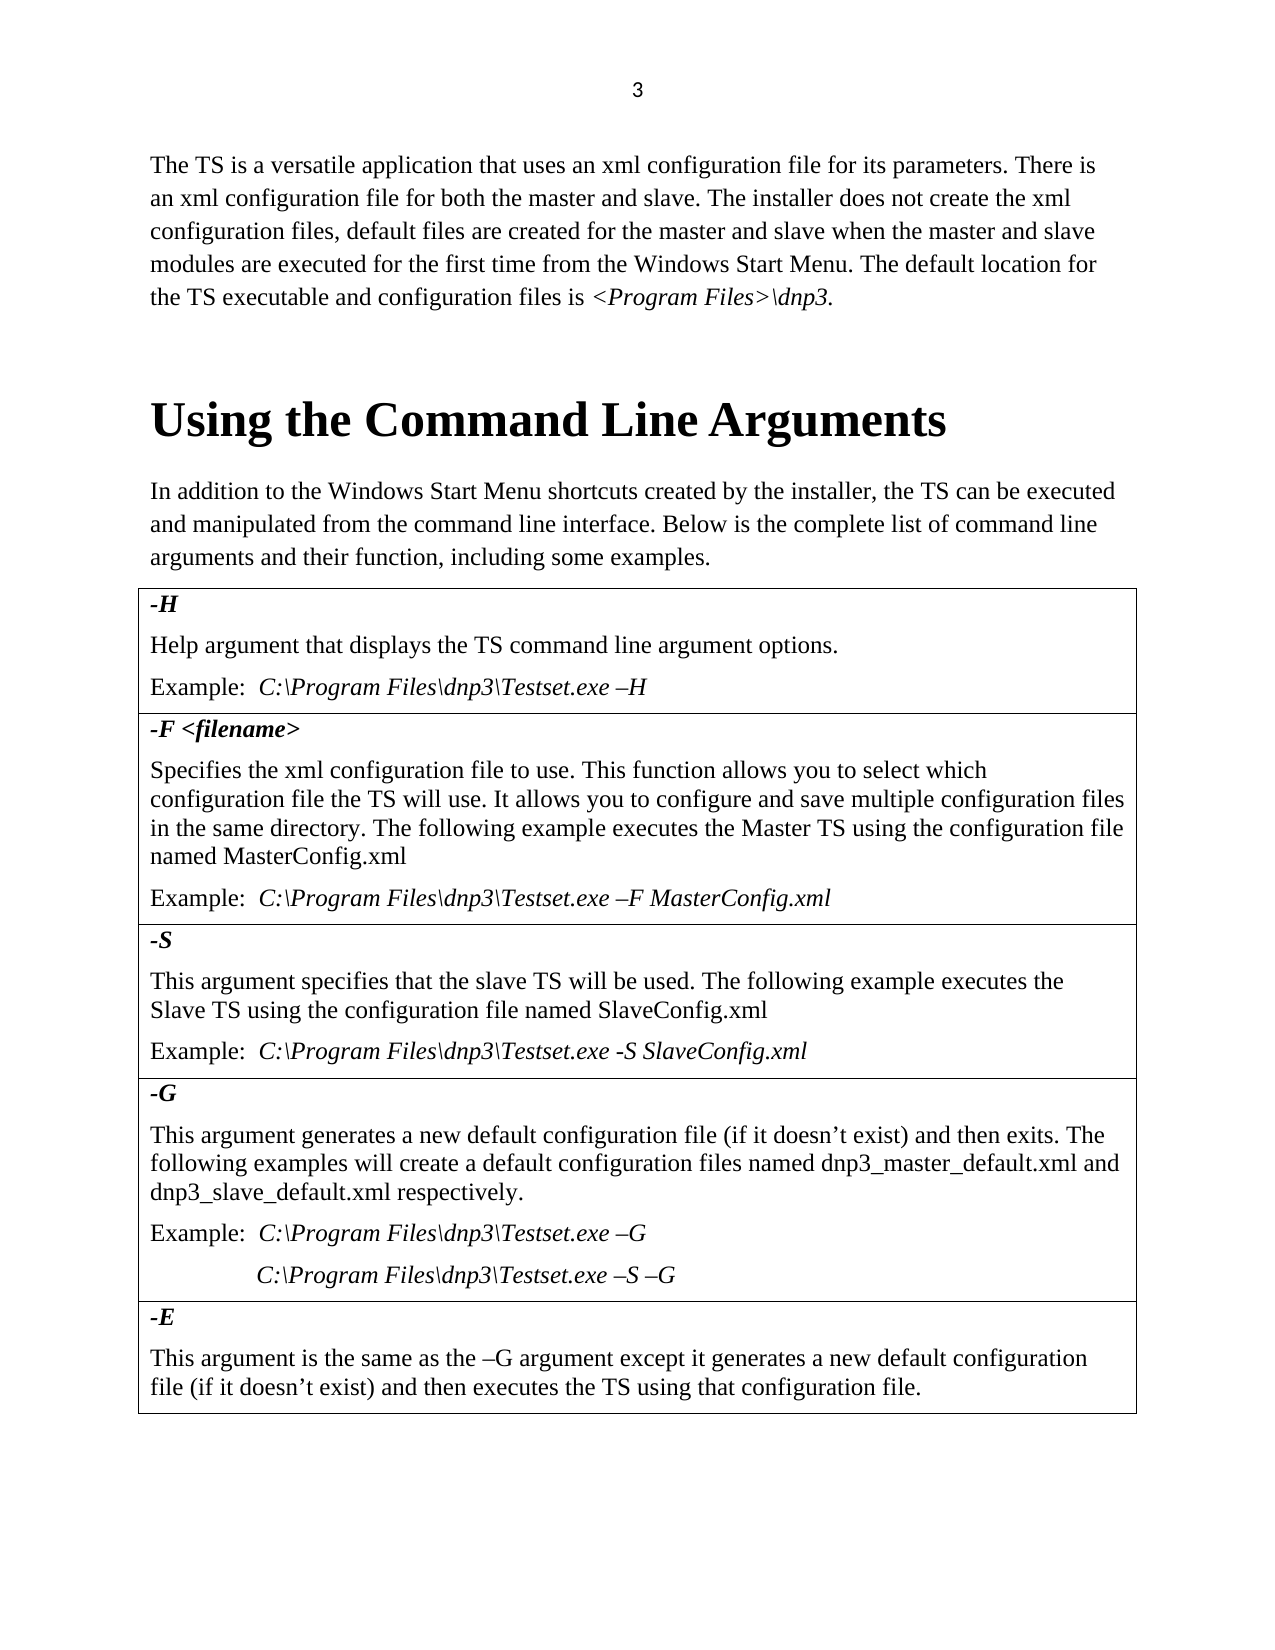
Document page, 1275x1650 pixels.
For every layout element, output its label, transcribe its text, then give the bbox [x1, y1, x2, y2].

table_cell -S This argument specifies that the slave TS will be used. The following example executes the Slave TS using the configuration file named SlaveConfig.xml Example: C:\Program Files\dnp3\Testset.exe -S SlaveConfig.xml [139, 925, 1136, 1077]
table_cell -F <filename> Specifies the xml configuration file to use. This function allows you to select which configuration file the TS will use. It allows you to configure and save multiple configuration files in the same directory. The following example executes the Master TS using the configuration file named MasterConfig.xml Example: C:\Program Files\dnp3\Testset.exe –F MasterConfig.xml [139, 714, 1136, 924]
table_cell -E This argument is the same as the –G argument except it generates a new default configuration file (if it doesn’t exist) and then executes the TS using that configuration file. [139, 1302, 1136, 1413]
subtitle Using the Command Line Arguments [150, 390, 1125, 447]
text The TS is a versatile application that uses an xml configuration file for its parameters. There is an xml configuration file for both the master and slave. The installer does not create the xml configuration files, default files are created for the master and slave when the master and slave modules are executed for the first time from the Windows Start Menu. The default location for the TS executable and configuration files is <Program Files>\dnp3. [150, 150, 1125, 311]
table_cell -G This argument generates a new default configuration file (if it doesn’t exist) and then exits. The following examples will create a default configuration files named dnp3_master_default.xml and dnp3_slave_default.xml respectively. Example: C:\Program Files\dnp3\Testset.exe –G C:\Program Files\dnp3\Testset.exe –S –G [139, 1079, 1136, 1301]
text In addition to the Windows Start Menu shortcuts created by the installer, the TS can be executed and manipulated from the command line interface. Below is the complete list of command line arguments and their function, including some examples. [150, 476, 1125, 571]
table_header -H Help argument that displays the TS command line argument options. Example: C:\Program Files\dnp3\Testset.exe –H [139, 589, 1136, 713]
